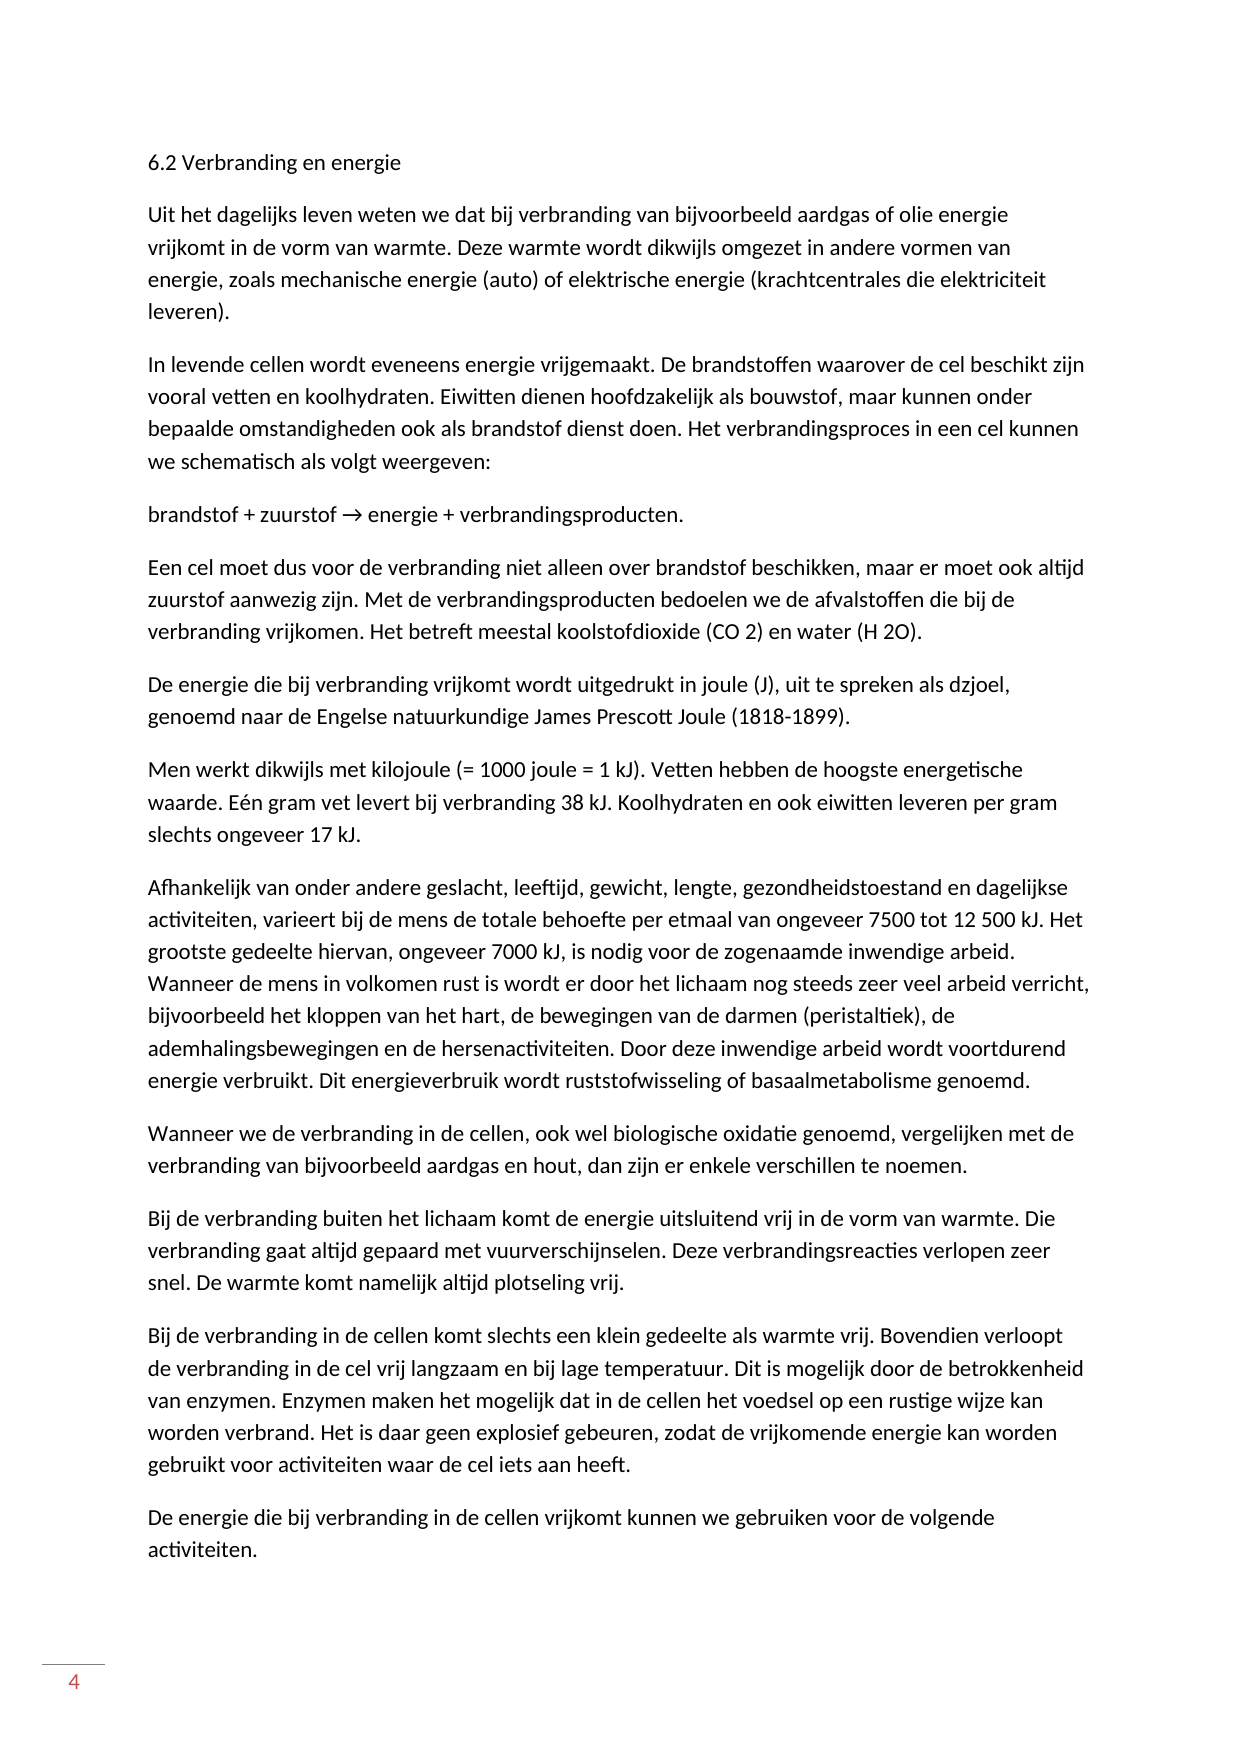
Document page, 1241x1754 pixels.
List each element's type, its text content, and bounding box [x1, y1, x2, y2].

text Bij de verbranding in de cellen komt slechts een klein gedeelte als warmte vrij. Bovendien verloopt de verbranding in de cel vrij langzaam en bij lage temperatuur. Dit is mogelijk door de betrokkenheid van enzymen. Enzymen maken het mogelijk dat in de cellen het voedsel op een rustige wijze kan worden verbrand. Het is daar geen explosief gebeuren, zodat de vrijkomende energie kan worden gebruikt voor activiteiten waar de cel iets aan heeft. [148, 1322, 1093, 1478]
text De energie die bij verbranding vrijkomt wordt uitgedrukt in joule (J), uit te spreken als dzjoel, genoemd naar de Engelse natuurkundige James Prescott Joule (1818-1899). [148, 670, 1093, 730]
text Afhankelijk van onder andere geslacht, leeftijd, gewicht, lengte, gezondheidstoestand en dagelijkse activiteiten, varieert bij de mens de totale behoefte per etmaal van ongeveer 7500 tot 12 500 kJ. Het grootste gedeelte hiervan, ongeveer 7000 kJ, is nodig voor de zogenaamde inwendige arbeid. Wanneer de mens in volkomen rust is wordt er door het lichaam nog steeds zeer veel arbeid verricht, bijvoorbeeld het kloppen van het hart, de bewegingen van de darmen (peristaltiek), de ademhalingsbewegingen en de hersenactiviteiten. Door deze inwendige arbeid wordt voortdurend energie verbruikt. Dit energieverbruik wordt ruststofwisseling of basaalmetabolisme genoemd. [148, 873, 1093, 1094]
text Uit het dagelijks leven weten we dat bij verbranding van bijvoorbeeld aardgas of olie energie vrijkomt in de vorm van warmte. Deze warmte wordt dikwijls omgezet in andere vormen van energie, zoals mechanische energie (auto) of elektrische energie (krachtcentrales die elektriciteit leveren). [148, 201, 1093, 325]
text 6.2 Verbranding en energie [148, 148, 1093, 176]
text Wanneer we de verbranding in de cellen, ook wel biologische oxidatie genoemd, vergelijken met de verbranding van bijvoorbeeld aardgas en hout, dan zijn er enkele verschillen te noemen. [148, 1119, 1093, 1179]
text brandstof + zuurstof → energie + verbrandingsproducten. [148, 500, 1093, 528]
text De energie die bij verbranding in de cellen vrijkomt kunnen we gebruiken voor de volgende activiteiten. [148, 1503, 1093, 1563]
text In levende cellen wordt eveneens energie vrijgemaakt. De brandstoffen waarover de cel beschikt zijn vooral vetten en koolhydraten. Eiwitten dienen hoofdzakelijk als bouwstof, maar kunnen onder bepaalde omstandigheden ook als brandstof dienst doen. Het verbrandingsproces in een cel kunnen we schematisch als volgt weergeven: [148, 350, 1093, 475]
text Men werkt dikwijls met kilojoule (= 1000 joule = 1 kJ). Vetten hebben de hoogste energetische waarde. Eén gram vet levert bij verbranding 38 kJ. Koolhydraten en ook eiwitten leveren per gram slechts ongeveer 17 kJ. [148, 755, 1093, 848]
text Een cel moet dus voor de verbranding niet alleen over brandstof beschikken, maar er moet ook altijd zuurstof aanwezig zijn. Met de verbrandingsproducten bedoelen we de afvalstoffen die bij de verbranding vrijkomen. Het betreft meestal koolstofdioxide (CO 2) en water (H 2O). [148, 553, 1093, 645]
text Bij de verbranding buiten het lichaam komt de energie uitsluitend vrij in de vorm van warmte. Die verbranding gaat altijd gepaard met vuurverschijnselen. Deze verbrandingsreacties verlopen zeer snel. De warmte komt namelijk altijd plotseling vrij. [148, 1204, 1093, 1297]
